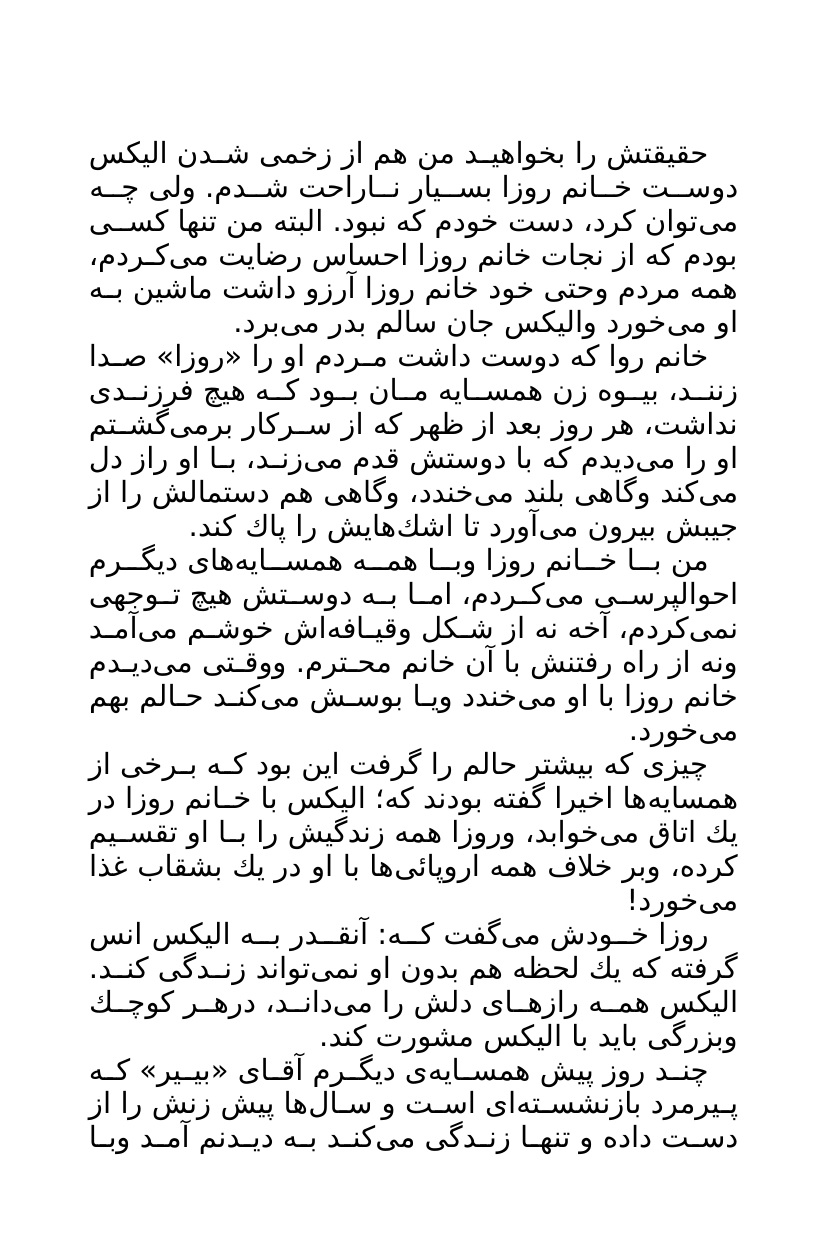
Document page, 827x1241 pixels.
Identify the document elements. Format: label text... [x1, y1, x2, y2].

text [89, 1053, 738, 1155]
text من با خانم روزا وبا همه همسايه‌های ديگرم احوالپرسی می‌كردم، اما به دوستش هيچ توجهی نمی‌كردم، آخه نه از شكل وقيافه‌اش خوشم می‌آمد ونه از راه رفتنش با آن خانم محترم. ووقتی می‌ديدم خانم روزا با او می‌خندد ويا بوسش می‌كند حالم بهم می‌خورد. [89, 543, 738, 747]
text حقيقتش را بخواهيد من هم از زخمی شدن اليكس دوست خانم روزا بسيار ناراحت شدم. ولی چه می‌‌توان كرد، دست خودم كه نبود. البته من تنها كسی‌ بودم كه از نجات خانم روزا احساس رضايت می‌كردم،‌ همه مردم وحتی خود خانم روزا آرزو داشت ماشين به او می‌خورد واليكس جان سالم بدر می‌‌برد. [89, 136, 738, 340]
text خانم روا كه دوست داشت مردم او را «روزا» صدا زنند، بيوه زن همسايه مان بود كه هيچ فرزندی نداشت، هر روز بعد از ظهر كه از سركار برمی‌گشتم او را می‌ديدم كه با دوستش قدم می‌زند، با او راز دل می‌كند وگاهی بلند می‌خندد، وگاهی‌ هم دستمالش را از جيبش بيرون می‌آورد تا اشك‌هايش را پاك كند. [89, 340, 738, 543]
text چيزی كه بيشتر حالم را گرفت اين بود كه برخی از همسايه‌ها اخيرا گفته بودند كه؛ اليكس با خانم روزا در يك اتاق می‌خوابد، وروزا همه زندگيش را با او تقسيم كرده، وبر خلاف همه اروپائی‌ها با او در يك بشقاب غذا می‌خورد! [89, 747, 738, 917]
text روزا خودش می‌گفت كه: آنقدر به اليكس انس گرفته كه يك لحظه هم بدون او نمی‌تواند زندگی كند. اليكس همه رازهای دلش را می‌داند، درهر كوچك وبزرگی بايد با اليكس مشورت كند. [89, 917, 738, 1053]
